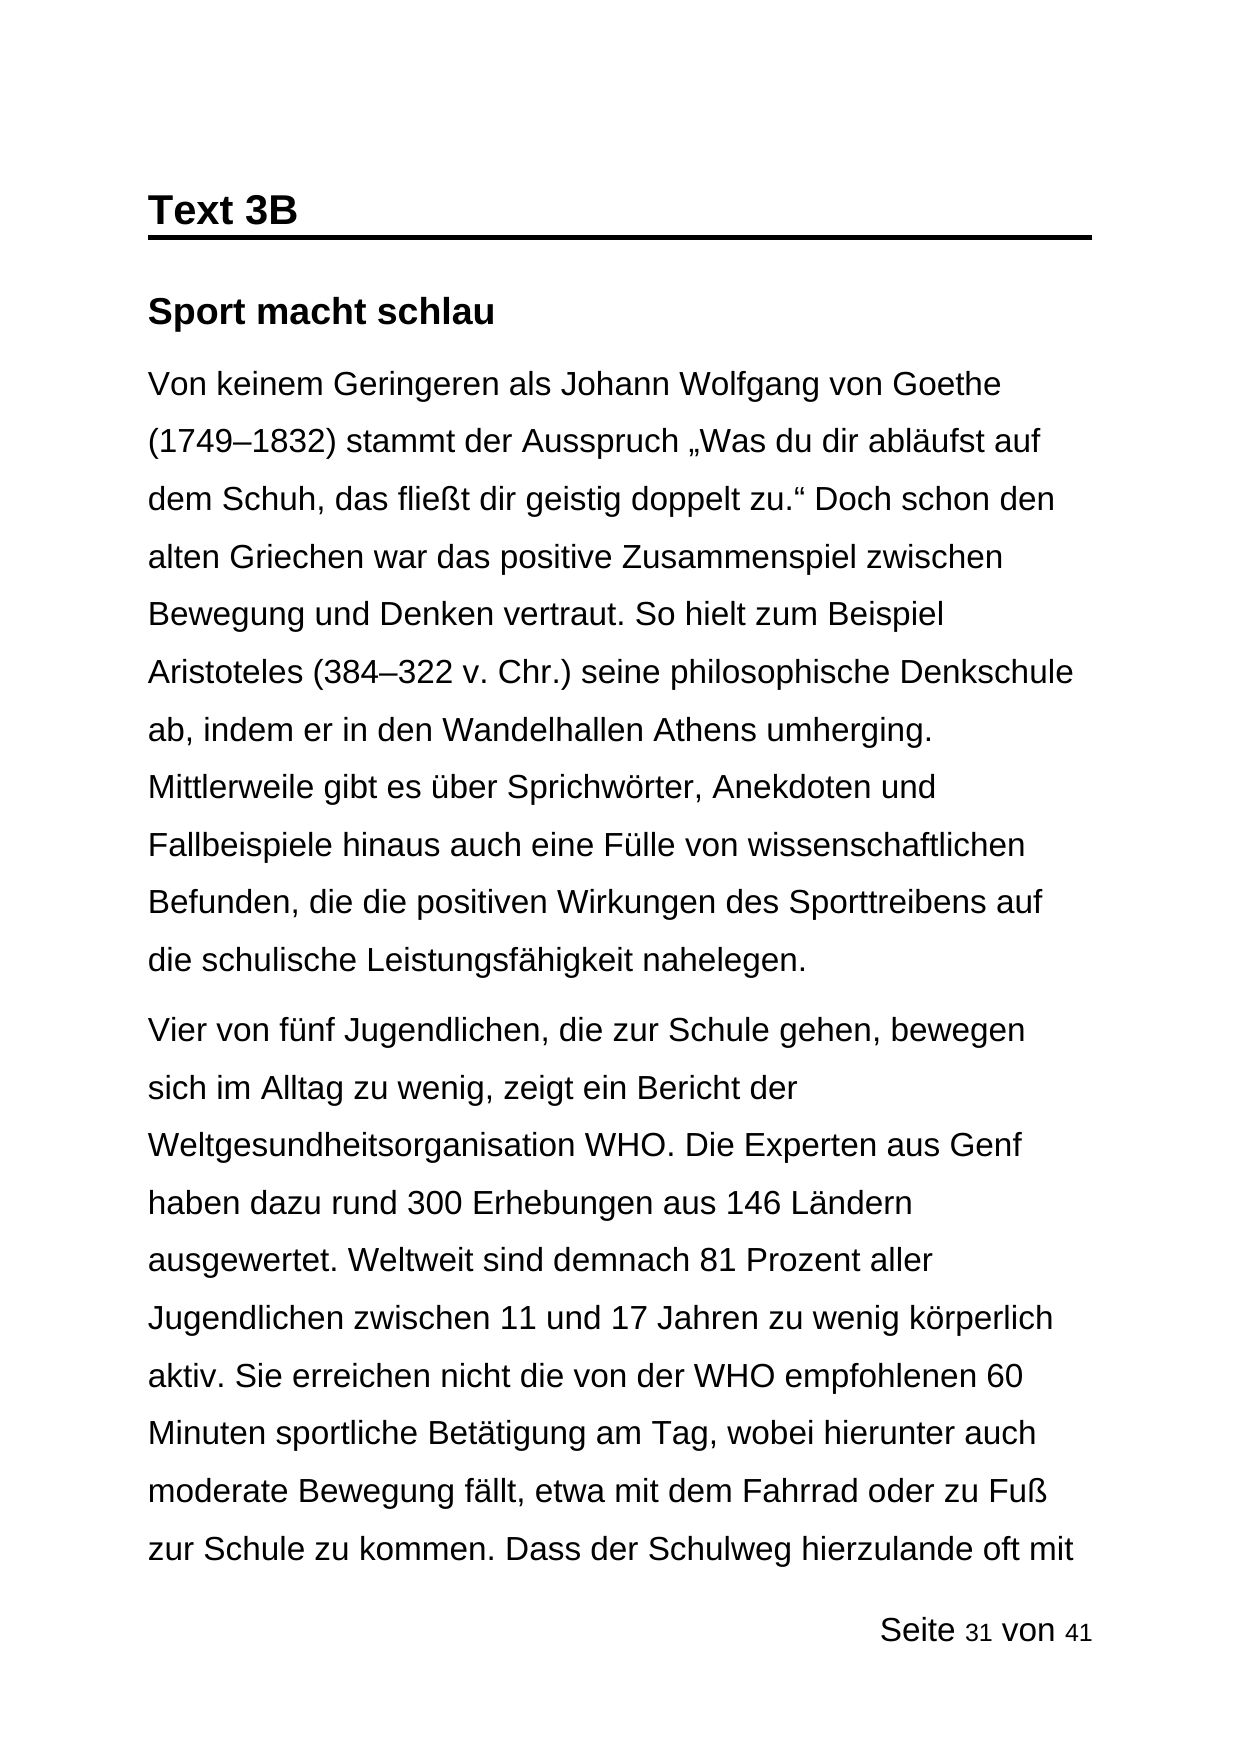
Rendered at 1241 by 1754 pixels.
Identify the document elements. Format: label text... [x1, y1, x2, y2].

subtitle Sport macht schlau [148, 289, 1092, 332]
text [148, 1010, 1092, 1567]
text Von keinem Geringeren als Johann Wolfgang von Goethe (1749–1832) stammt der Ausspruch „Was du dir abläufst auf dem Schuh, das fließt dir geistig doppelt zu.“ Doch schon den alten Griechen war das positive Zusammenspiel zwischen Bewegung und Denken vertraut. So hielt zum Beispiel Aristoteles (384–322 v. Chr.) seine philosophische Denkschule ab, indem er in den Wandelhallen Athens umherging. Mittlerweile gibt es über Sprichwörter, Anekdoten und Fallbeispiele hinaus auch eine Fülle von wissenschaftlichen Befunden, die die positiven Wirkungen des Sporttreibens auf die schulische Leistungsfähigkeit nahelegen. [148, 364, 1092, 978]
subtitle Text 3B [148, 185, 1092, 235]
